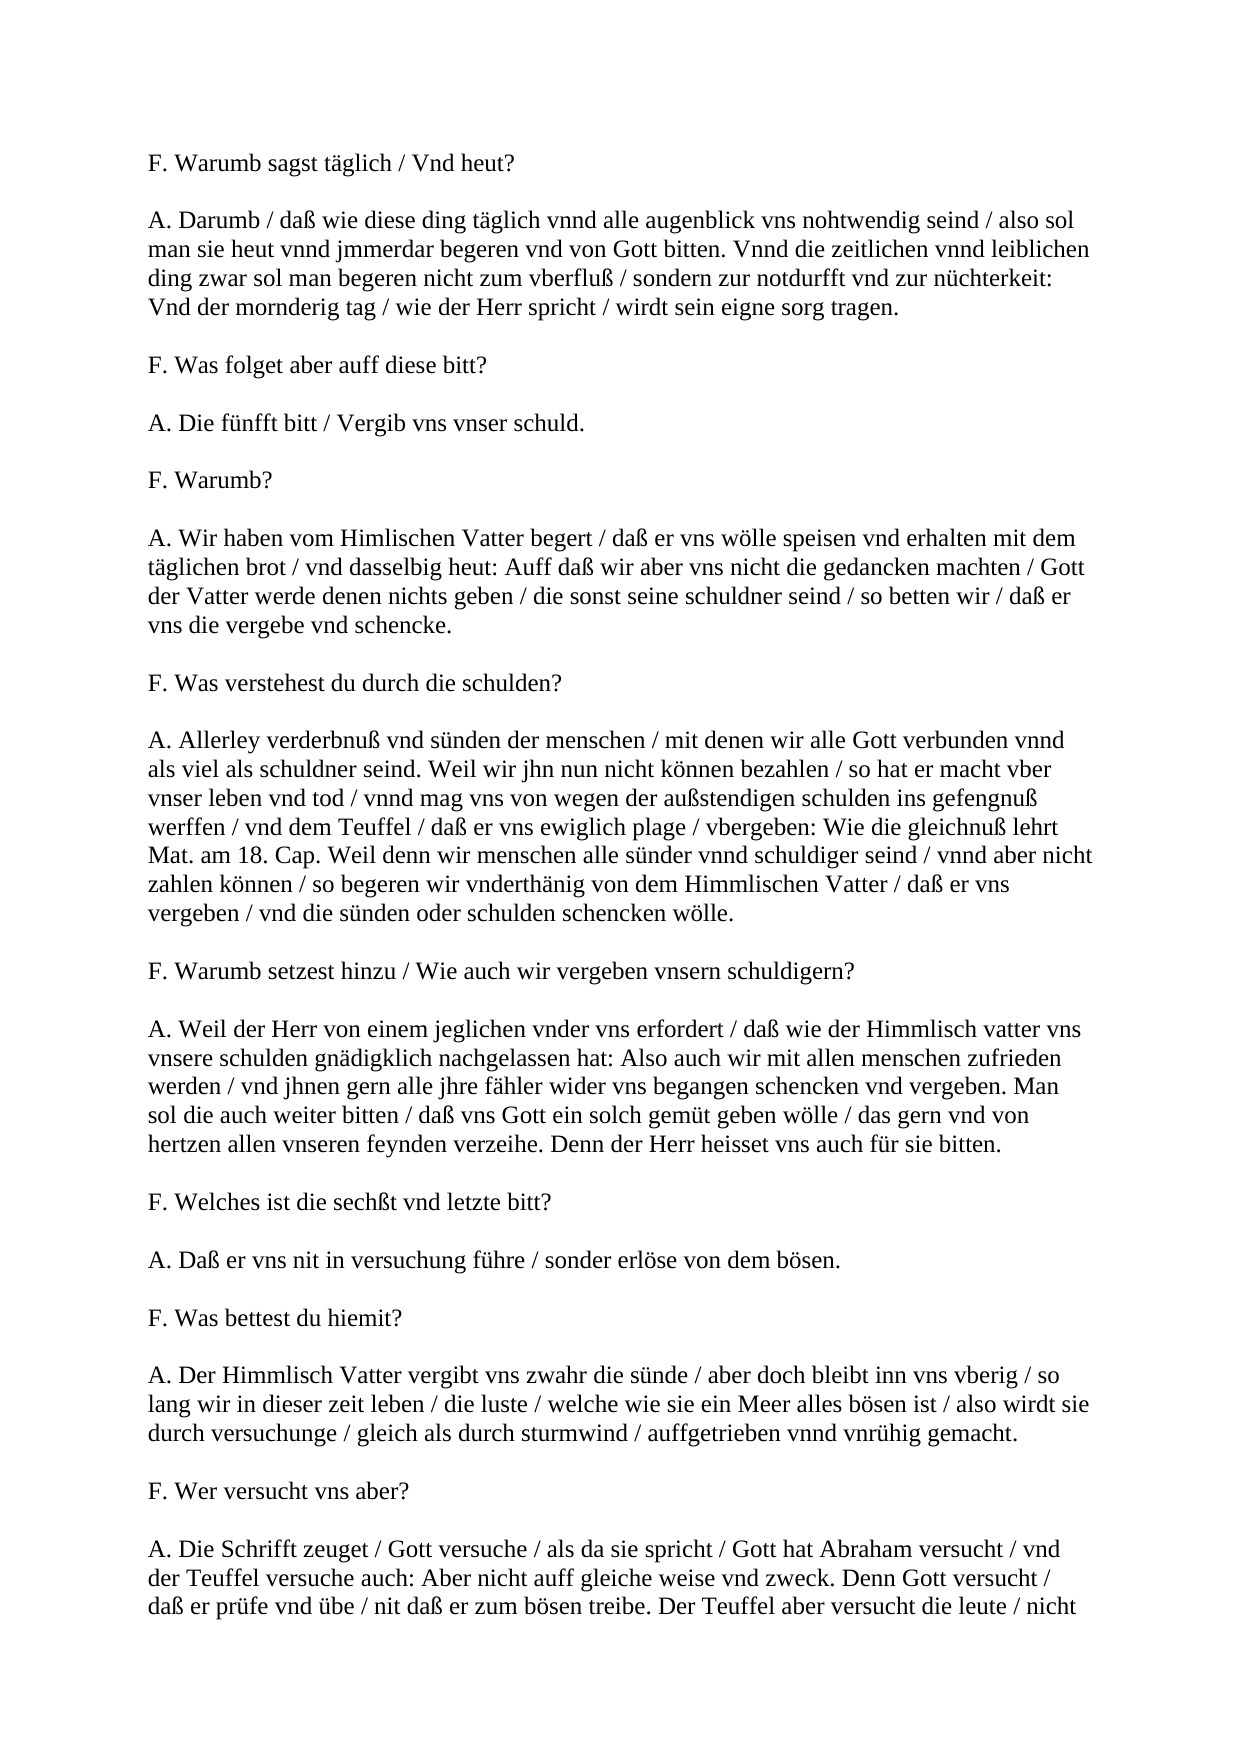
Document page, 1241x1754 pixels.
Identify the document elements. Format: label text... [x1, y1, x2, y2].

text F. Welches ist die sechßt vnd letzte bitt? [148, 1187, 1093, 1216]
text F. Warumb sagst täglich / Vnd heut? [148, 148, 1093, 176]
text F. Wer versucht vns aber? [148, 1476, 1093, 1505]
text A. Darumb / daß wie diese ding täglich vnnd alle augenblick vns nohtwendig seind / also sol man sie heut vnnd jmmerdar begeren vnd von Gott bitten. Vnnd die zeitlichen vnnd leiblichen ding zwar sol man begeren nicht zum vberfluß / sondern zur notdurfft vnd zur nüchterkeit: Vnd der mornderig tag / wie der Herr spricht / wirdt sein eigne sorg tragen. [148, 206, 1093, 321]
text F. Was folget aber auff diese bitt? [148, 350, 1093, 378]
text A. Weil der Herr von einem jeglichen vnder vns erfordert / daß wie der Himmlisch vatter vns vnsere schulden gnädigklich nachgelassen hat: Also auch wir mit allen menschen zufrieden werden / vnd jhnen gern alle jhre fähler wider vns begangen schencken vnd vergeben. Man sol die auch weiter bitten / daß vns Gott ein solch gemüt geben wölle / das gern vnd von hertzen allen vnseren feynden verzeihe. Denn der Herr heisset vns auch für sie bitten. [148, 1014, 1093, 1158]
text F. Warumb? [148, 466, 1093, 494]
text A. Die fünfft bitt / Vergib vns vnser schuld. [148, 408, 1093, 436]
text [148, 1534, 1093, 1620]
text A. Der Himmlisch Vatter vergibt vns zwahr die sünde / aber doch bleibt inn vns vberig / so lang wir in dieser zeit leben / die luste / welche wie sie ein Meer alles bösen ist / also wirdt sie durch versuchunge / gleich als durch sturmwind / auffgetrieben vnnd vnrühig gemacht. [148, 1361, 1093, 1447]
text F. Was verstehest du durch die schulden? [148, 668, 1093, 696]
text A. Wir haben vom Himlischen Vatter begert / daß er vns wölle speisen vnd erhalten mit dem täglichen brot / vnd dasselbig heut: Auff daß wir aber vns nicht die gedancken machten / Gott der Vatter werde denen nichts geben / die sonst seine schuldner seind / so betten wir / daß er vns die vergebe vnd schencke. [148, 523, 1093, 638]
text F. Was bettest du hiemit? [148, 1303, 1093, 1331]
text A. Allerley verderbnuß vnd sünden der menschen / mit denen wir alle Gott verbunden vnnd als viel als schuldner seind. Weil wir jhn nun nicht können bezahlen / so hat er macht vber vnser leben vnd tod / vnnd mag vns von wegen der außstendigen schulden ins gefengnuß werffen / vnd dem Teuffel / daß er vns ewiglich plage / vbergeben: Wie die gleichnuß lehrt Mat. am 18. Cap. Weil denn wir menschen alle sünder vnnd schuldiger seind / vnnd aber nicht zahlen können / so begeren wir vnderthänig von dem Himmlischen Vatter / daß er vns vergeben / vnd die sünden oder schulden schencken wölle. [148, 726, 1093, 927]
text A. Daß er vns nit in versuchung führe / sonder erlöse von dem bösen. [148, 1245, 1093, 1273]
text F. Warumb setzest hinzu / Wie auch wir vergeben vnsern schuldigern? [148, 956, 1093, 985]
